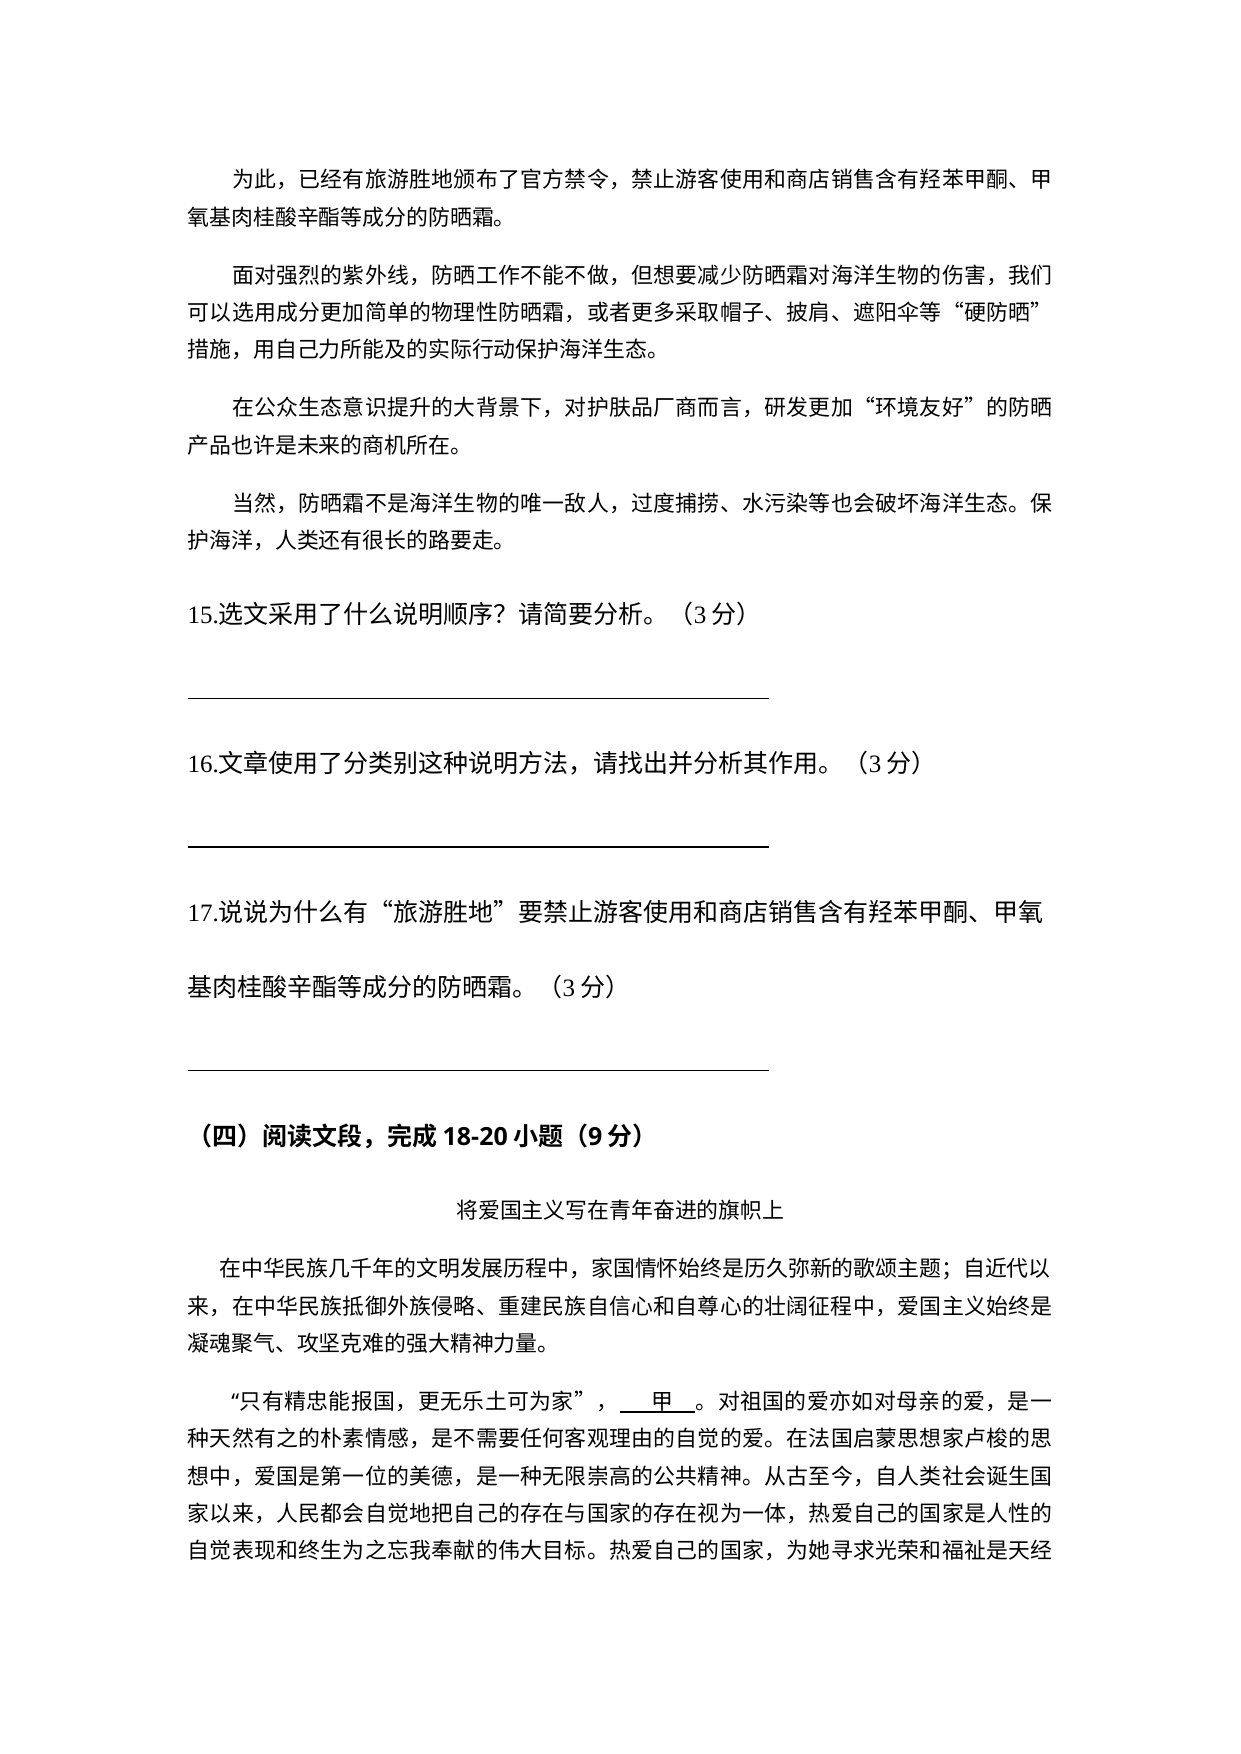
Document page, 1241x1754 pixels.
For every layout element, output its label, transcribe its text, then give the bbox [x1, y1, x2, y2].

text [187, 1384, 1053, 1565]
text 15.选文采用了什么说明顺序？请简要分析。（3分） [187, 581, 1053, 646]
text 16.文章使用了分类别这种说明方法，请找出并分析其作用。（3分） [187, 729, 1053, 794]
text 17.说说为什么有“旅游胜地”要禁止游客使用和商店销售含有羟苯甲酮、甲氧基肉桂酸辛酯等成分的防晒霜。（3分） [187, 878, 1053, 1018]
text （四）阅读文段，完成18-20小题（9分） [187, 1102, 1053, 1167]
text 当然，防晒霜不是海洋生物的唯一敌人，过度捕捞、水污染等也会破坏海洋生态。保护海洋，人类还有很长的路要走。 [187, 485, 1053, 555]
text 为此，已经有旅游胜地颁布了官方禁令，禁止游客使用和商店销售含有羟苯甲酮、甲氧基肉桂酸辛酯等成分的防晒霜。 [187, 162, 1053, 232]
text 将爱国主义写在青年奋进的旗帜上 [187, 1193, 1053, 1226]
text 在中华民族几千年的文明发展历程中，家国情怀始终是历久弥新的歌颂主题；自近代以来，在中华民族抵御外族侵略、重建民族自信心和自尊心的壮阔征程中，爱国主义始终是凝魂聚气、攻坚克难的强大精神力量。 [187, 1251, 1053, 1358]
text 面对强烈的紫外线，防晒工作不能不做，但想要减少防晒霜对海洋生物的伤害，我们可以选用成分更加简单的物理性防晒霜，或者更多采取帽子、披肩、遮阳伞等“硬防晒”措施，用自己力所能及的实际行动保护海洋生态。 [187, 257, 1053, 364]
text 在公众生态意识提升的大背景下，对护肤品厂商而言，研发更加“环境友好”的防晒产品也许是未来的商机所在。 [187, 390, 1053, 460]
